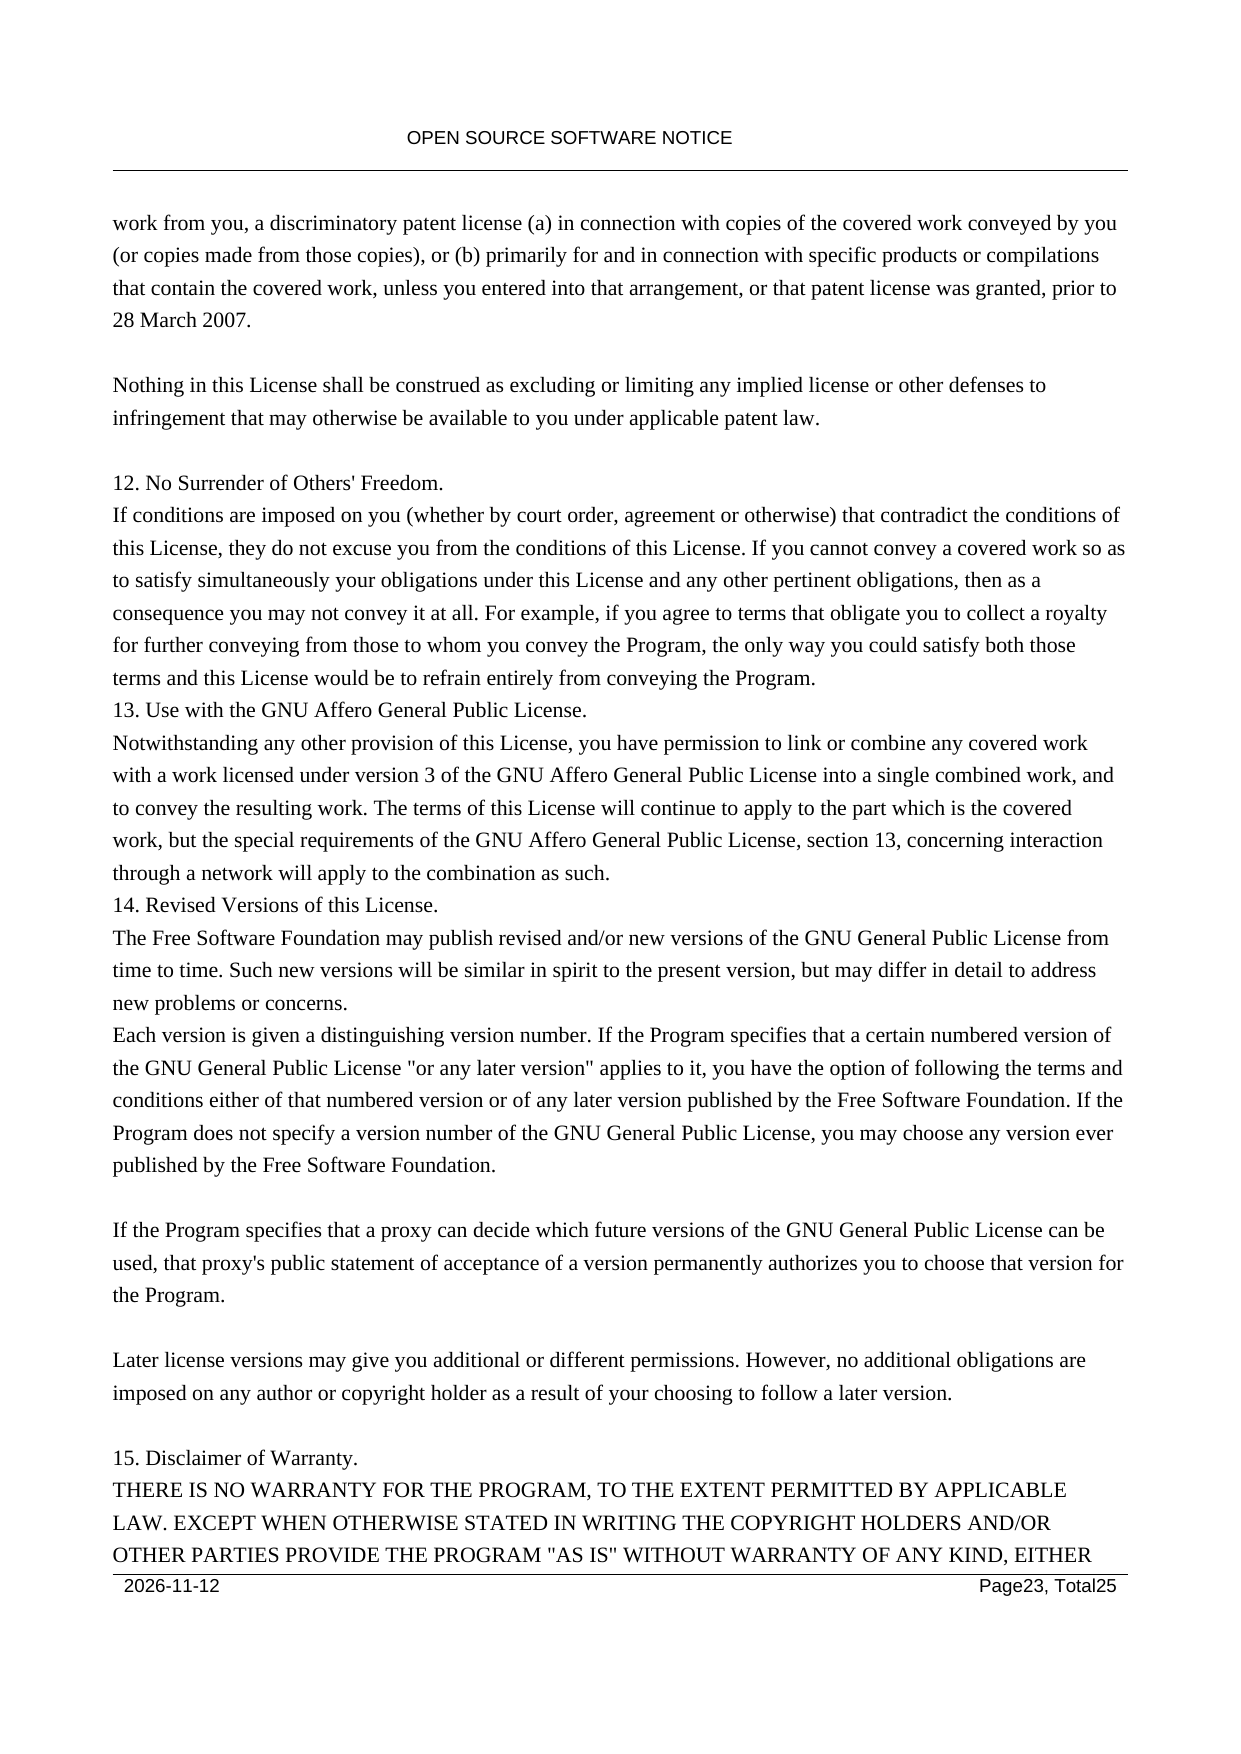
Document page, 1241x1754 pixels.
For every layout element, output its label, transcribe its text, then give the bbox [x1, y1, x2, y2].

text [112, 1474, 1128, 1571]
text Notwithstanding any other provision of this License, you have permission to link or combine any covered work with a work licensed under version 3 of the GNU Affero General Public License into a single combined work, and to convey the resulting work. The terms of this License will continue to apply to the part which is the covered work, but the special requirements of the GNU Affero General Public License, section 13, concerning interaction through a network will apply to the combination as such. [112, 726, 1128, 889]
text Each version is given a distinguishing version number. If the Program specifies that a certain numbered version of the GNU General Public License "or any later version" applies to it, you have the option of following the terms and conditions either of that numbered version or of any later version published by the Free Software Foundation. If the Program does not specify a version number of the GNU General Public License, you may choose any version ever published by the Free Software Foundation. [112, 1019, 1128, 1181]
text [112, 206, 1128, 336]
text 15. Disclaimer of Warranty. [112, 1441, 1128, 1474]
text Nothing in this License shall be construed as excluding or limiting any implied license or other defenses to infringement that may otherwise be available to you under applicable patent law. [112, 369, 1128, 434]
text The Free Software Foundation may publish revised and/or new versions of the GNU General Public License from time to time. Such new versions will be similar in spirit to the present version, but may differ in detail to address new problems or concerns. [112, 921, 1128, 1019]
text If conditions are imposed on you (whether by court order, agreement or otherwise) that contradict the conditions of this License, they do not excuse you from the conditions of this License. If you cannot convey a covered work so as to satisfy simultaneously your obligations under this License and any other pertinent obligations, then as a consequence you may not convey it at all. For example, if you agree to terms that obligate you to collect a royalty for further conveying from those to whom you convey the Program, the only way you could satisfy both those terms and this License would be to refrain entirely from conveying the Program. [112, 499, 1128, 694]
text 12. No Surrender of Others' Freedom. [112, 466, 1128, 499]
text 14. Revised Versions of this License. [112, 889, 1128, 921]
text Later license versions may give you additional or different permissions. However, no additional obligations are imposed on any author or copyright holder as a result of your choosing to follow a later version. [112, 1344, 1128, 1409]
text If the Program specifies that a proxy can decide which future versions of the GNU General Public License can be used, that proxy's public statement of acceptance of a version permanently authorizes you to choose that version for the Program. [112, 1214, 1128, 1311]
text 13. Use with the GNU Affero General Public License. [112, 694, 1128, 726]
